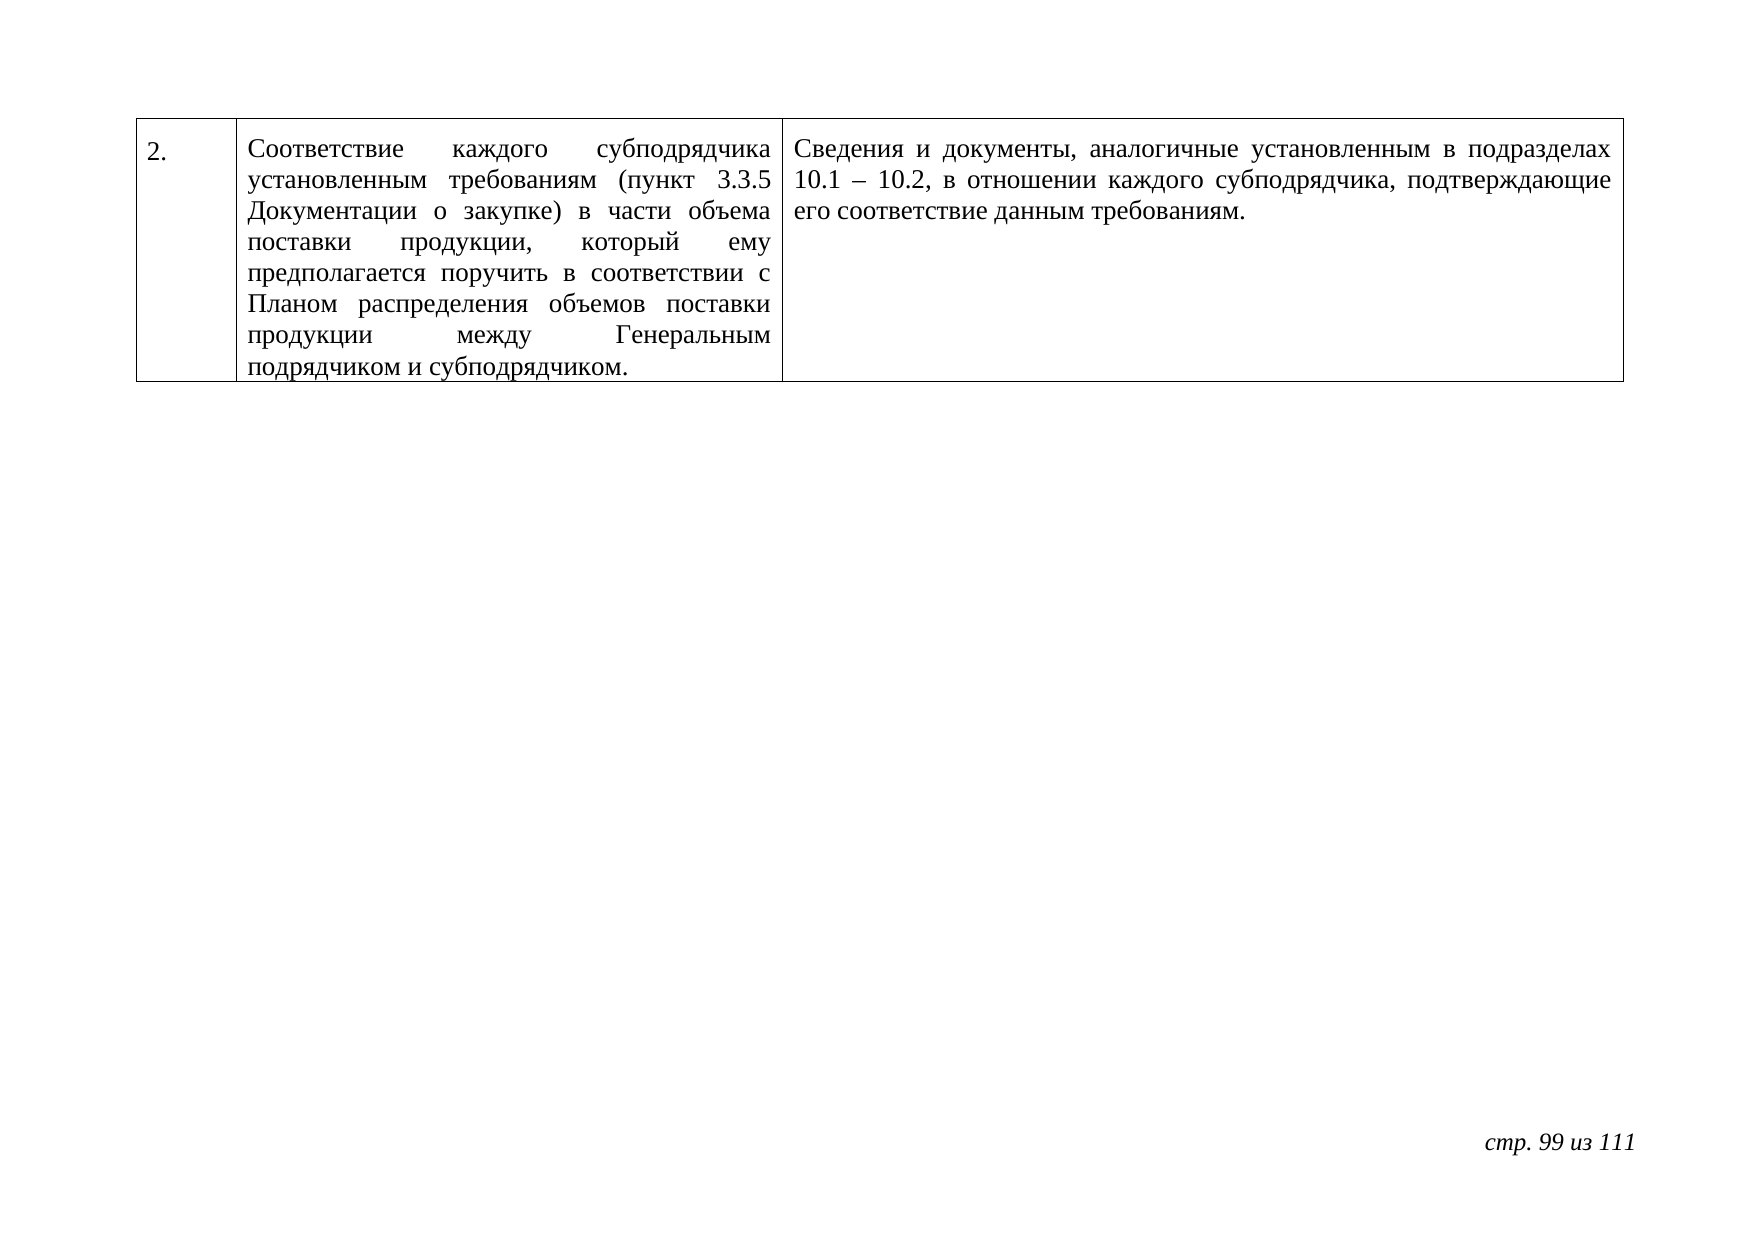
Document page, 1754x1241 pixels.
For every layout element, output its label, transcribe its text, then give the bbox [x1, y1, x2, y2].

table_cell [137, 119, 236, 381]
table_cell Сведения и документы, аналогичные установленным в подразделах 10.1 – 10.2, в отношении каждого субподрядчика, подтверждающие его соответствие данным требованиям. [783, 119, 1623, 381]
table_cell Соответствие каждого субподрядчика установленным требованиям (пункт 3.3.5 Документации о закупке) в части объема поставки продукции, который ему предполагается поручить в соответствии с Планом распределения объемов поставки продукции между Генеральным подрядчиком и субподрядчиком. [237, 119, 782, 381]
